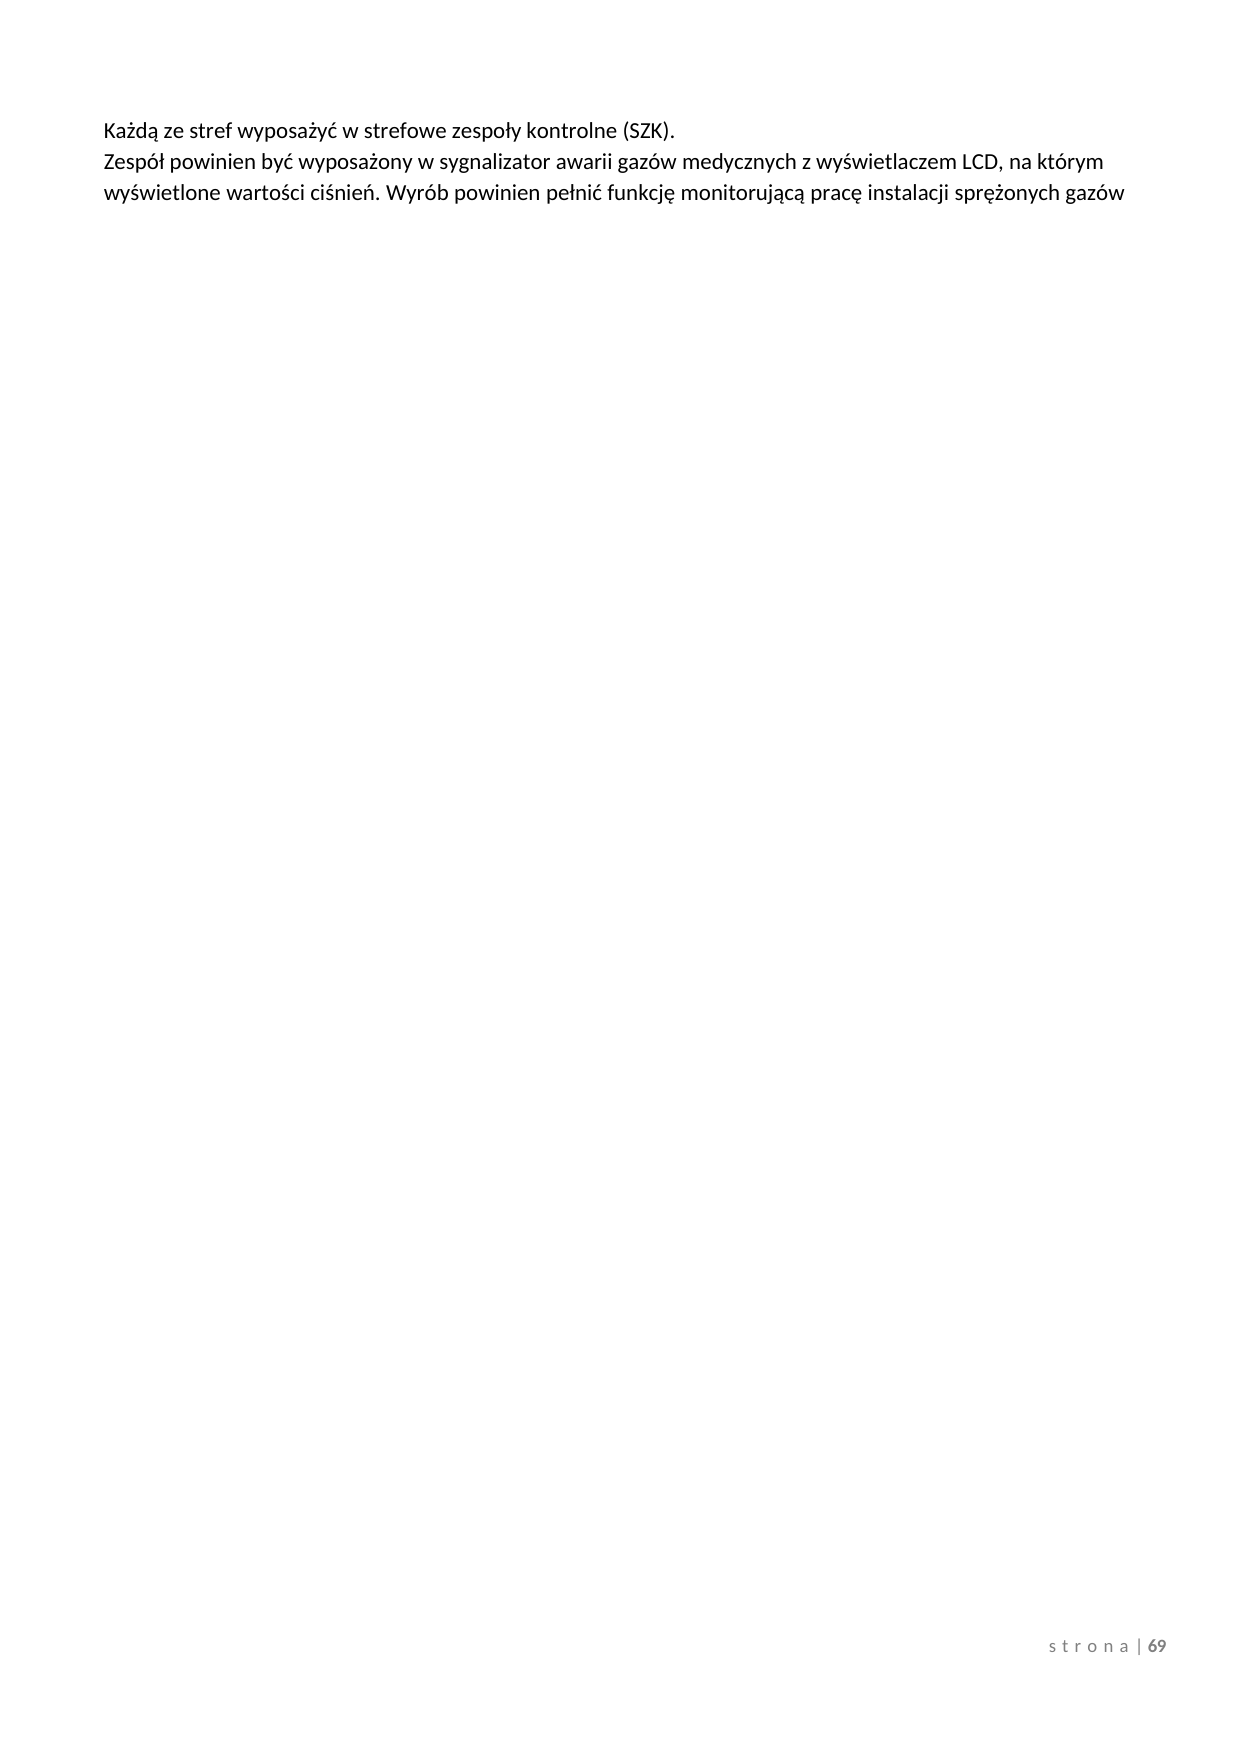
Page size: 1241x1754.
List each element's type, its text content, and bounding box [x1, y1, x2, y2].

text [103, 117, 1178, 145]
text Zespół powinien być wyposażony w sygnalizator awarii gazów medycznych z wyświetlaczem LCD, na którym wyświetlone wartości ciśnień. Wyrób powinien pełnić funkcję monitorującą pracę instalacji sprężonych gazów [103, 147, 1178, 206]
